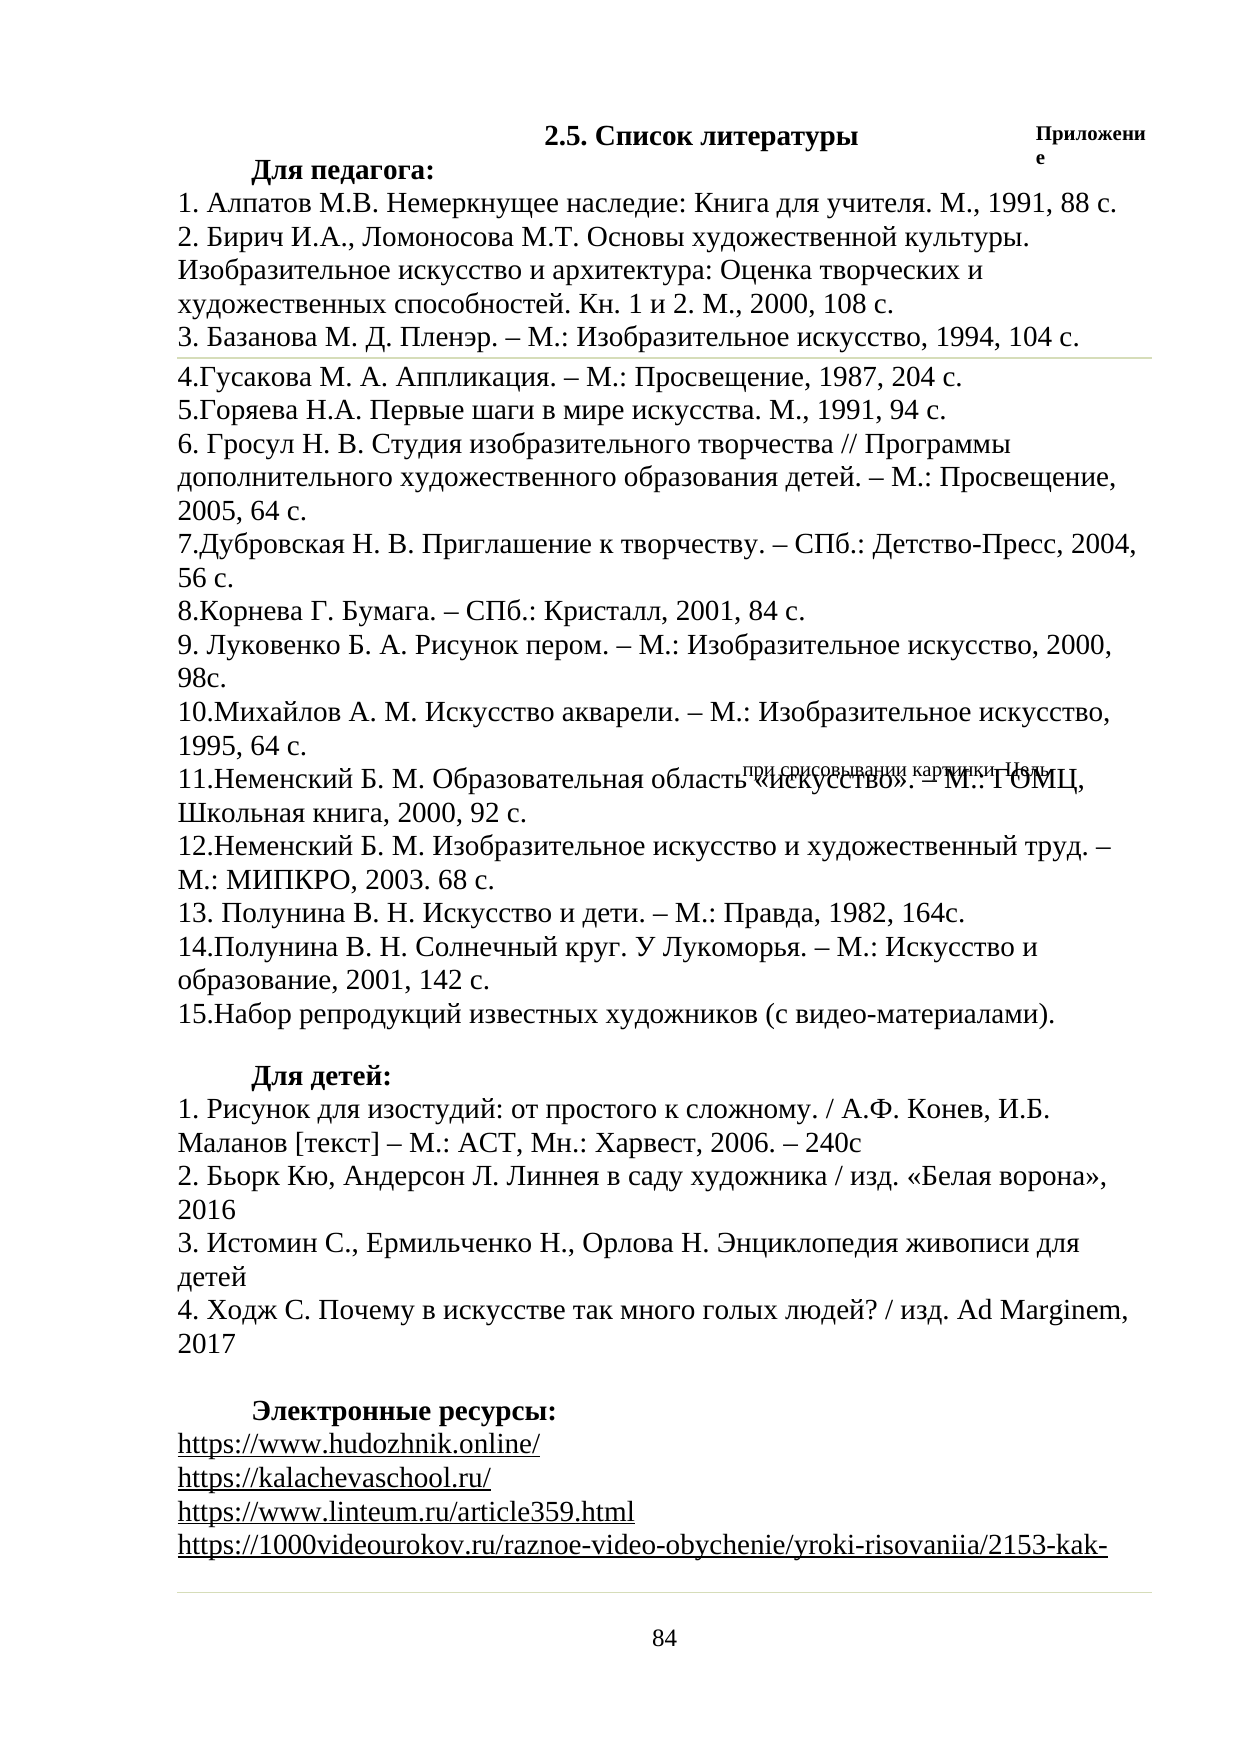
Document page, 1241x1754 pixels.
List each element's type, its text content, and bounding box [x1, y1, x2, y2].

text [177, 1527, 1152, 1592]
text 15.Набор репродукций известных художников (с видео-материалами). [177, 996, 1152, 1058]
text Электронные ресурсы: [177, 1393, 1152, 1427]
text 3. Базанова М. Д. Пленэр. – М.: Изобразительное искусство, 1994, 104 с. [177, 319, 1152, 357]
text https://kalachevaschool.ru/ [177, 1460, 1152, 1494]
text 5.Горяева Н.А. Первые шаги в мире искусства. М., 1991, 94 с. [177, 392, 1152, 426]
text https://www.linteum.ru/article359.html [177, 1494, 1152, 1527]
text https://www.hudozhnik.online/ [177, 1427, 1152, 1460]
text 8.Корнева Г. Бумага. – СПб.: Кристалл, 2001, 84 с. 9. Луковенко Б. А. Рисунок пером. – М.: Изобразительное искусство, 2000, 98с. 10.Михайлов А. М. Искусство акварели. – М.: Изобразительное искусство, 1995, 64 с. 11.Неменский Б. М. Образовательная область «искусство». – М.: ГОМЦ, Школьная книга, 2000, 92 с. 12.Неменский Б. М. Изобразительное искусство и художественный труд. – М.: МИПКРО, 2003. 68 с. 13. Полунина В. Н. Искусство и дети. – М.: Правда, 1982, 164с. 14.Полунина В. Н. Солнечный круг. У Лукоморья. – М.: Искусство и образование, 2001, 142 с. [177, 593, 1152, 996]
text 2. Бьорк Кю, Андерсон Л. Линнея в саду художника / изд. «Белая ворона», 2016 [177, 1158, 1152, 1225]
text 6. Гросул Н. В. Студия изобразительного творчества // Программы дополнительного художественного образования детей. – М.: Просвещение, 2005, 64 с. [177, 426, 1152, 526]
text 4.Гусакова М. А. Аппликация. – М.: Просвещение, 1987, 204 с. [177, 359, 1152, 392]
text 7.Дубровская Н. В. Приглашение к творчеству. – СПб.: Детство-Пресс, 2004, 56 с. [177, 526, 1152, 593]
text 2. Бирич И.А., Ломоносова М.Т. Основы художественной культуры. Изобразительное искусство и архитектура: Оценка творческих и художественных способностей. Кн. 1 и 2. М., 2000, 108 с. [177, 219, 1152, 319]
text Для педагога: [177, 152, 1152, 185]
text 1. Рисунок для изостудий: от простого к сложному. / А.Ф. Конев, И.Б. Маланов [текст] – М.: АСТ, Мн.: Харвест, 2006. – 240с [177, 1091, 1152, 1158]
text 4. Ходж С. Почему в искусстве так много голых людей? / изд. Ad Marginem, 2017 [177, 1292, 1152, 1359]
text 2.5. Список литературы [177, 118, 1152, 152]
text Для детей: [177, 1058, 1152, 1091]
text 3. Истомин С., Ермильченко Н., Орлова Н. Энциклопедия живописи для детей [177, 1225, 1152, 1292]
text 1. Алпатов М.В. Немеркнущее наследие: Книга для учителя. М., 1991, 88 с. [177, 185, 1152, 219]
